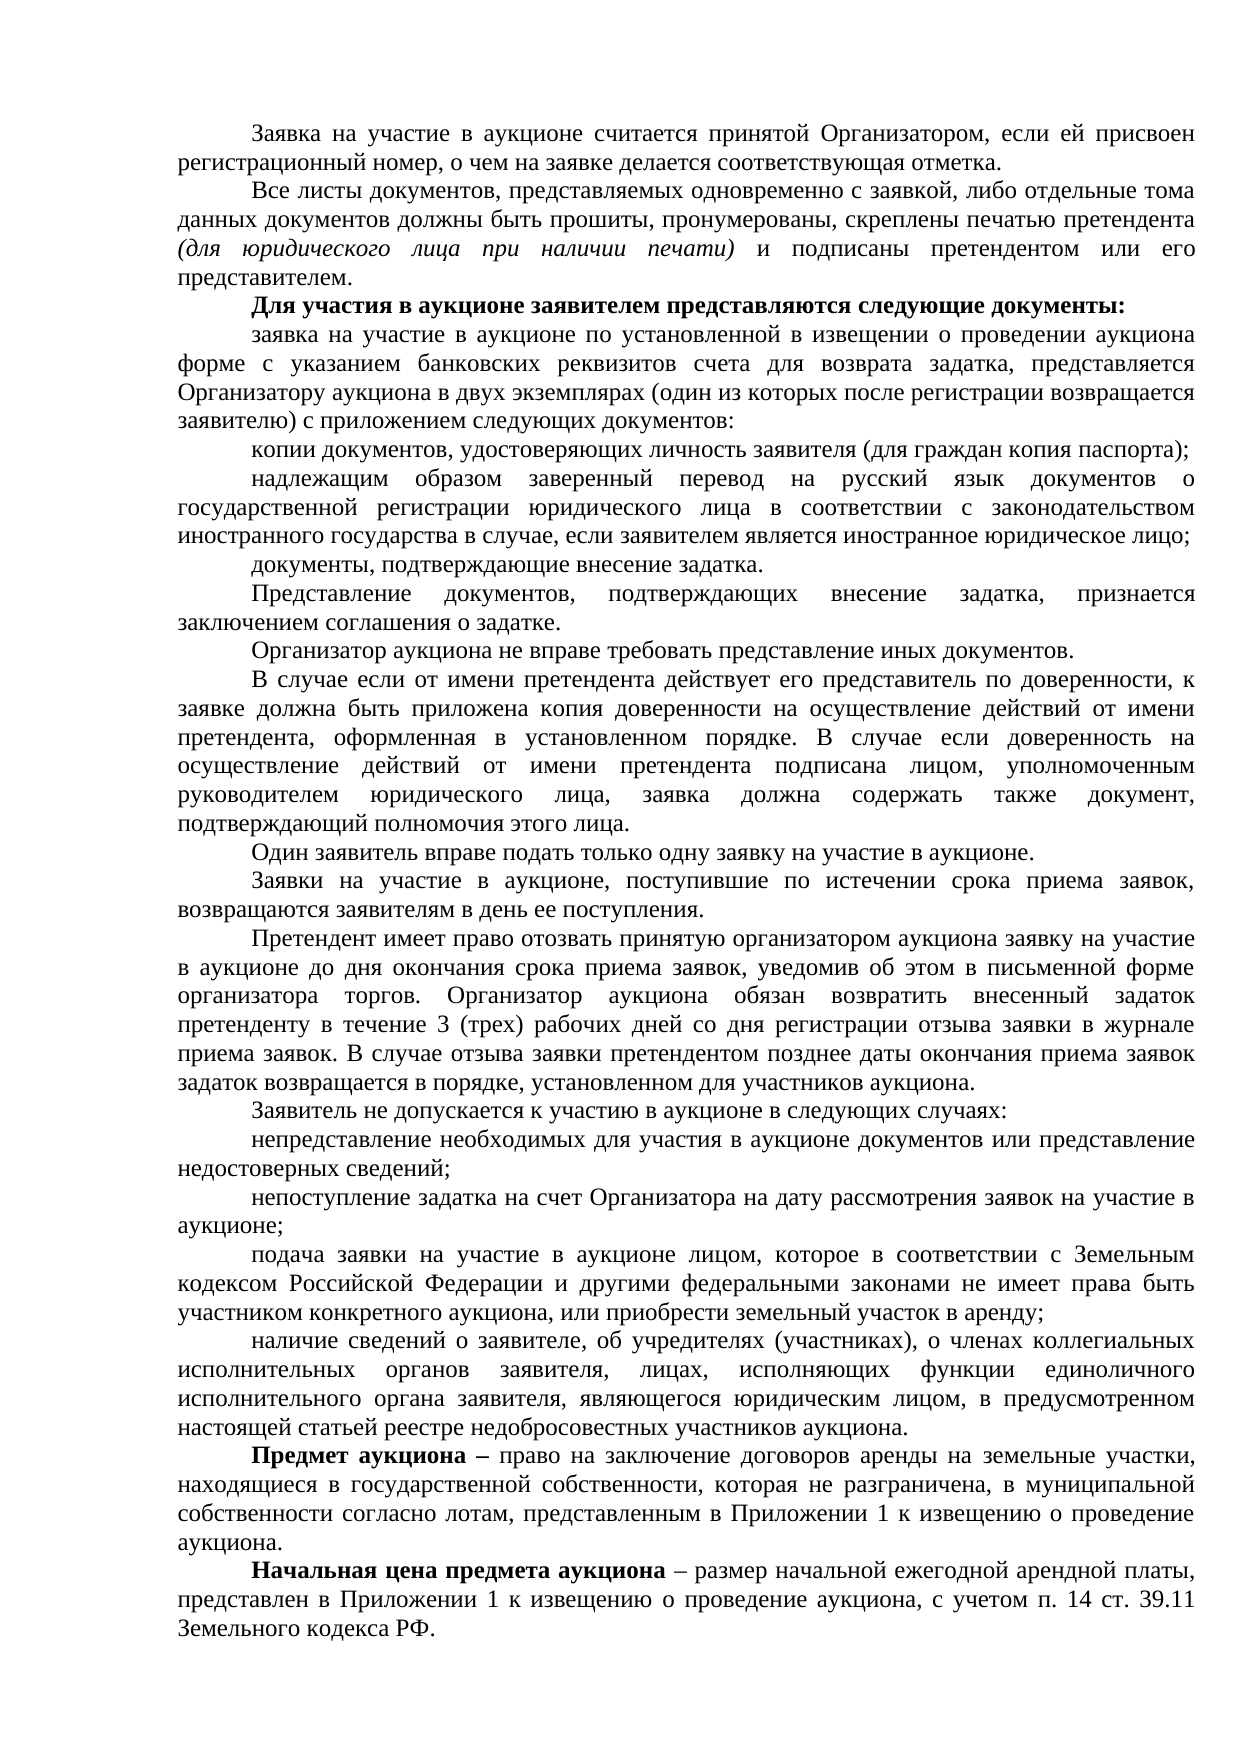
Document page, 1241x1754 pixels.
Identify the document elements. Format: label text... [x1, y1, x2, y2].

text непоступление задатка на счет Организатора на дату рассмотрения заявок на участие в аукционе; [177, 1182, 1196, 1239]
text В случае если от имени претендента действует его представитель по доверенности, к заявке должна быть приложена копия доверенности на осуществление действий от имени претендента, оформленная в установленном порядке. В случае если доверенность на осуществление действий от имени претендента подписана лицом, уполномоченным руководителем юридического лица, заявка должна содержать также документ, подтверждающий полномочия этого лица. [177, 664, 1196, 837]
text Заявки на участие в аукционе, поступившие по истечении срока приема заявок, возвращаются заявителям в день ее поступления. [177, 866, 1196, 923]
text Заявка на участие в аукционе считается принятой Организатором, если ей присвоен регистрационный номер, о чем на заявке делается соответствующая отметка. [177, 118, 1196, 176]
text Начальная цена предмета аукциона – размер начальной ежегодной арендной платы, представлен в Приложении 1 к извещению о проведение аукциона, с учетом п. 14 ст. 39.11 Земельного кодекса РФ. [177, 1556, 1196, 1642]
text Претендент имеет право отозвать принятую организатором аукциона заявку на участие в аукционе до дня окончания срока приема заявок, уведомив об этом в письменной форме организатора торгов. Организатор аукциона обязан возвратить внесенный задаток претенденту в течение 3 (трех) рабочих дней со дня регистрации отзыва заявки в журнале приема заявок. В случае отзыва заявки претендентом позднее даты окончания приема заявок задаток возвращается в порядке, установленном для участников аукциона. [177, 923, 1196, 1096]
text копии документов, удостоверяющих личность заявителя (для граждан копия паспорта); [177, 434, 1196, 463]
text документы, подтверждающие внесение задатка. [177, 549, 1196, 578]
text Организатор аукциона не вправе требовать представление иных документов. [177, 636, 1196, 664]
text надлежащим образом заверенный перевод на русский язык документов о государственной регистрации юридического лица в соответствии с законодательством иностранного государства в случае, если заявителем является иностранное юридическое лицо; [177, 463, 1196, 549]
text Предмет аукциона – право на заключение договоров аренды на земельные участки, находящиеся в государственной собственности, которая не разграничена, в муниципальной собственности согласно лотам, представленным в Приложении 1 к извещению о проведение аукциона. [177, 1441, 1196, 1556]
text непредставление необходимых для участия в аукционе документов или представление недостоверных сведений; [177, 1124, 1196, 1182]
text подача заявки на участие в аукционе лицом, которое в соответствии с Земельным кодексом Российской Федерации и другими федеральными законами не имеет права быть участником конкретного аукциона, или приобрести земельный участок в аренду; [177, 1239, 1196, 1326]
text Представление документов, подтверждающих внесение задатка, признается заключением соглашения о задатке. [177, 578, 1196, 636]
text Заявитель не допускается к участию в аукционе в следующих случаях: [177, 1096, 1196, 1124]
text Один заявитель вправе подать только одну заявку на участие в аукционе. [177, 837, 1196, 866]
text Все листы документов, представляемых одновременно с заявкой, либо отдельные тома данных документов должны быть прошиты, пронумерованы, скреплены печатью претендента (для юридического лица при наличии печати) и подписаны претендентом или его представителем. [177, 176, 1196, 291]
text Для участия в аукционе заявителем представляются следующие документы: [177, 291, 1196, 319]
text наличие сведений о заявителе, об учредителях (участниках), о членах коллегиальных исполнительных органов заявителя, лицах, исполняющих функции единоличного исполнительного органа заявителя, являющегося юридическим лицом, в предусмотренном настоящей статьей реестре недобросовестных участников аукциона. [177, 1326, 1196, 1441]
text заявка на участие в аукционе по установленной в извещении о проведении аукциона форме с указанием банковских реквизитов счета для возврата задатка, представляется Организатору аукциона в двух экземплярах (один из которых после регистрации возвращается заявителю) с приложением следующих документов: [177, 319, 1196, 434]
